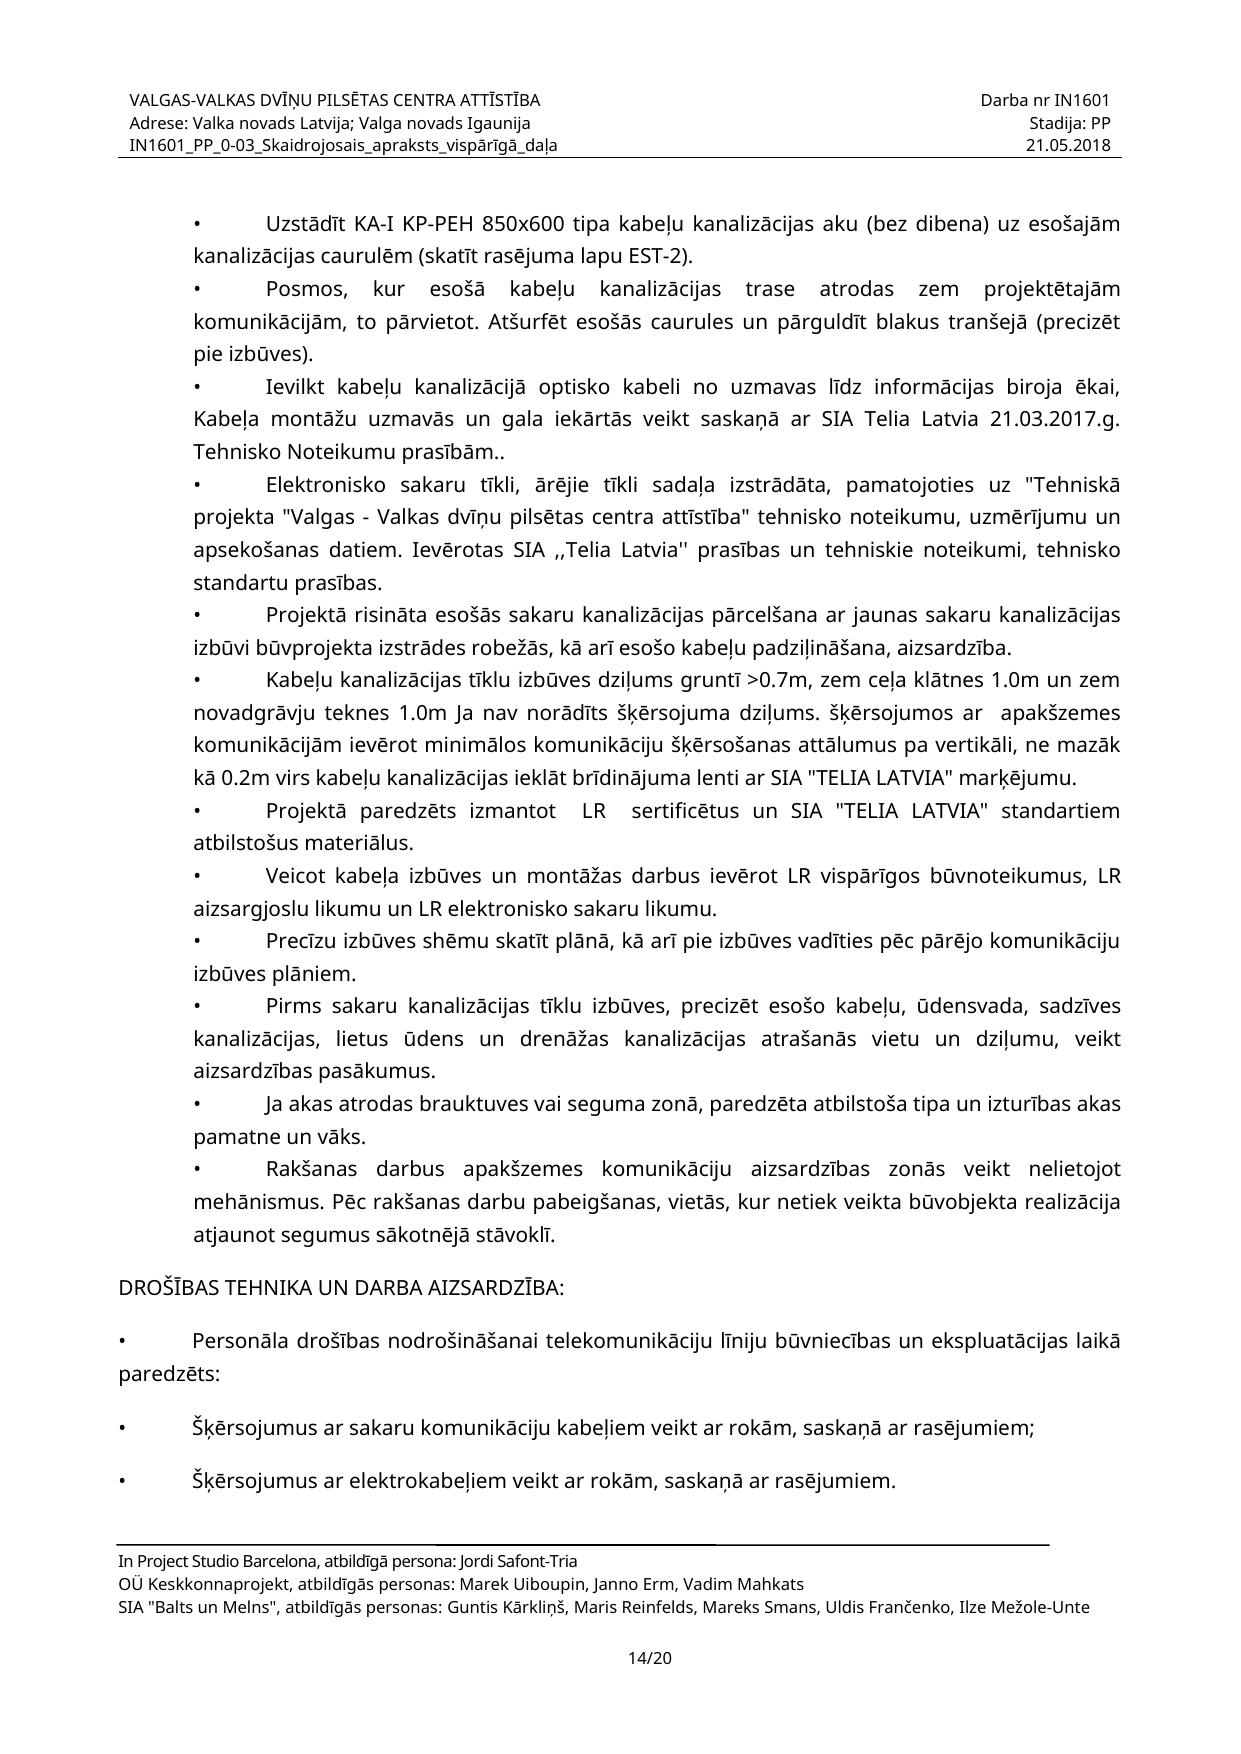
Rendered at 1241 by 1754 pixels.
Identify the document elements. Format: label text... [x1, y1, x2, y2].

text • Šķērsojumus ar elektrokabeļiem veikt ar rokām, saskaņā ar rasējumiem. [118, 1466, 1122, 1494]
text • Personāla drošības nodrošināšanai telekomunikāciju līniju būvniecības un ekspluatācijas laikā paredzēts: [118, 1327, 1122, 1388]
list • Ievilkt kabeļu kanalizācijā optisko kabeli no uzmavas līdz informācijas biroja ēkai, Kabeļa montāžu uzmavās un gala iekārtās veikt saskaņā ar SIA Telia Latvia 21.03.2017.g. Tehnisko Noteikumu prasībām.. [193, 372, 1122, 466]
list • Pirms sakaru kanalizācijas tīklu izbūves, precizēt esošo kabeļu, ūdensvada, sadzīves kanalizācijas, lietus ūdens un drenāžas kanalizācijas atrašanās vietu un dziļumu, veikt aizsardzības pasākumus. [193, 991, 1122, 1085]
list • Ja akas atrodas brauktuves vai seguma zonā, paredzēta atbilstoša tipa un izturības akas pamatne un vāks. [193, 1089, 1122, 1150]
text • Šķērsojumus ar sakaru komunikāciju kabeļiem veikt ar rokām, saskaņā ar rasējumiem; [118, 1413, 1122, 1441]
list • Elektronisko sakaru tīkli, ārējie tīkli sadaļa izstrādāta, pamatojoties uz "Tehniskā projekta "Valgas - Valkas dvīņu pilsētas centra attīstība" tehnisko noteikumu, uzmērījumu un apsekošanas datiem. Ievērotas SIA ,,Telia Latvia'' prasības un tehniskie noteikumi, tehnisko standartu prasības. [193, 470, 1122, 596]
list • Veicot kabeļa izbūves un montāžas darbus ievērot LR vispārīgos būvnoteikumus, LR aizsargjoslu likumu un LR elektronisko sakaru likumu. [193, 861, 1122, 922]
list • Posmos, kur esošā kabeļu kanalizācijas trase atrodas zem projektētajām komunikācijām, to pārvietot. Atšurfēt esošās caurules un pārguldīt blakus tranšejā (precizēt pie izbūves). [193, 274, 1122, 368]
list • Precīzu izbūves shēmu skatīt plānā, kā arī pie izbūves vadīties pēc pārējo komunikāciju izbūves plāniem. [193, 926, 1122, 987]
list • Projektā paredzēts izmantot LR sertificētus un SIA "TELIA LATVIA" standartiem atbilstošus materiālus. [193, 796, 1122, 857]
list • Uzstādīt KA-I KP-PEH 850x600 tipa kabeļu kanalizācijas aku (bez dibena) uz esošajām kanalizācijas caurulēm (skatīt rasējuma lapu EST-2). [193, 209, 1122, 270]
list • Rakšanas darbus apakšzemes komunikāciju aizsardzības zonās veikt nelietojot mehānismus. Pēc rakšanas darbu pabeigšanas, vietās, kur netiek veikta būvobjekta realizācija atjaunot segumus sākotnējā stāvoklī. [193, 1154, 1122, 1248]
text DROŠĪBAS TEHNIKA UN DARBA AIZSARDZĪBA: [118, 1273, 1122, 1302]
list • Kabeļu kanalizācijas tīklu izbūves dziļums gruntī >0.7m, zem ceļa klātnes 1.0m un zem novadgrāvju teknes 1.0m Ja nav norādīts šķērsojuma dziļums. šķērsojumos ar apakšzemes komunikācijām ievērot minimālos komunikāciju šķērsošanas attālumus pa vertikāli, ne mazāk kā 0.2m virs kabeļu kanalizācijas ieklāt brīdinājuma lenti ar SIA "TELIA LATVIA" marķējumu. [193, 665, 1122, 792]
list • Projektā risināta esošās sakaru kanalizācijas pārcelšana ar jaunas sakaru kanalizācijas izbūvi būvprojekta izstrādes robežās, kā arī esošo kabeļu padziļināšana, aizsardzība. [193, 600, 1122, 661]
